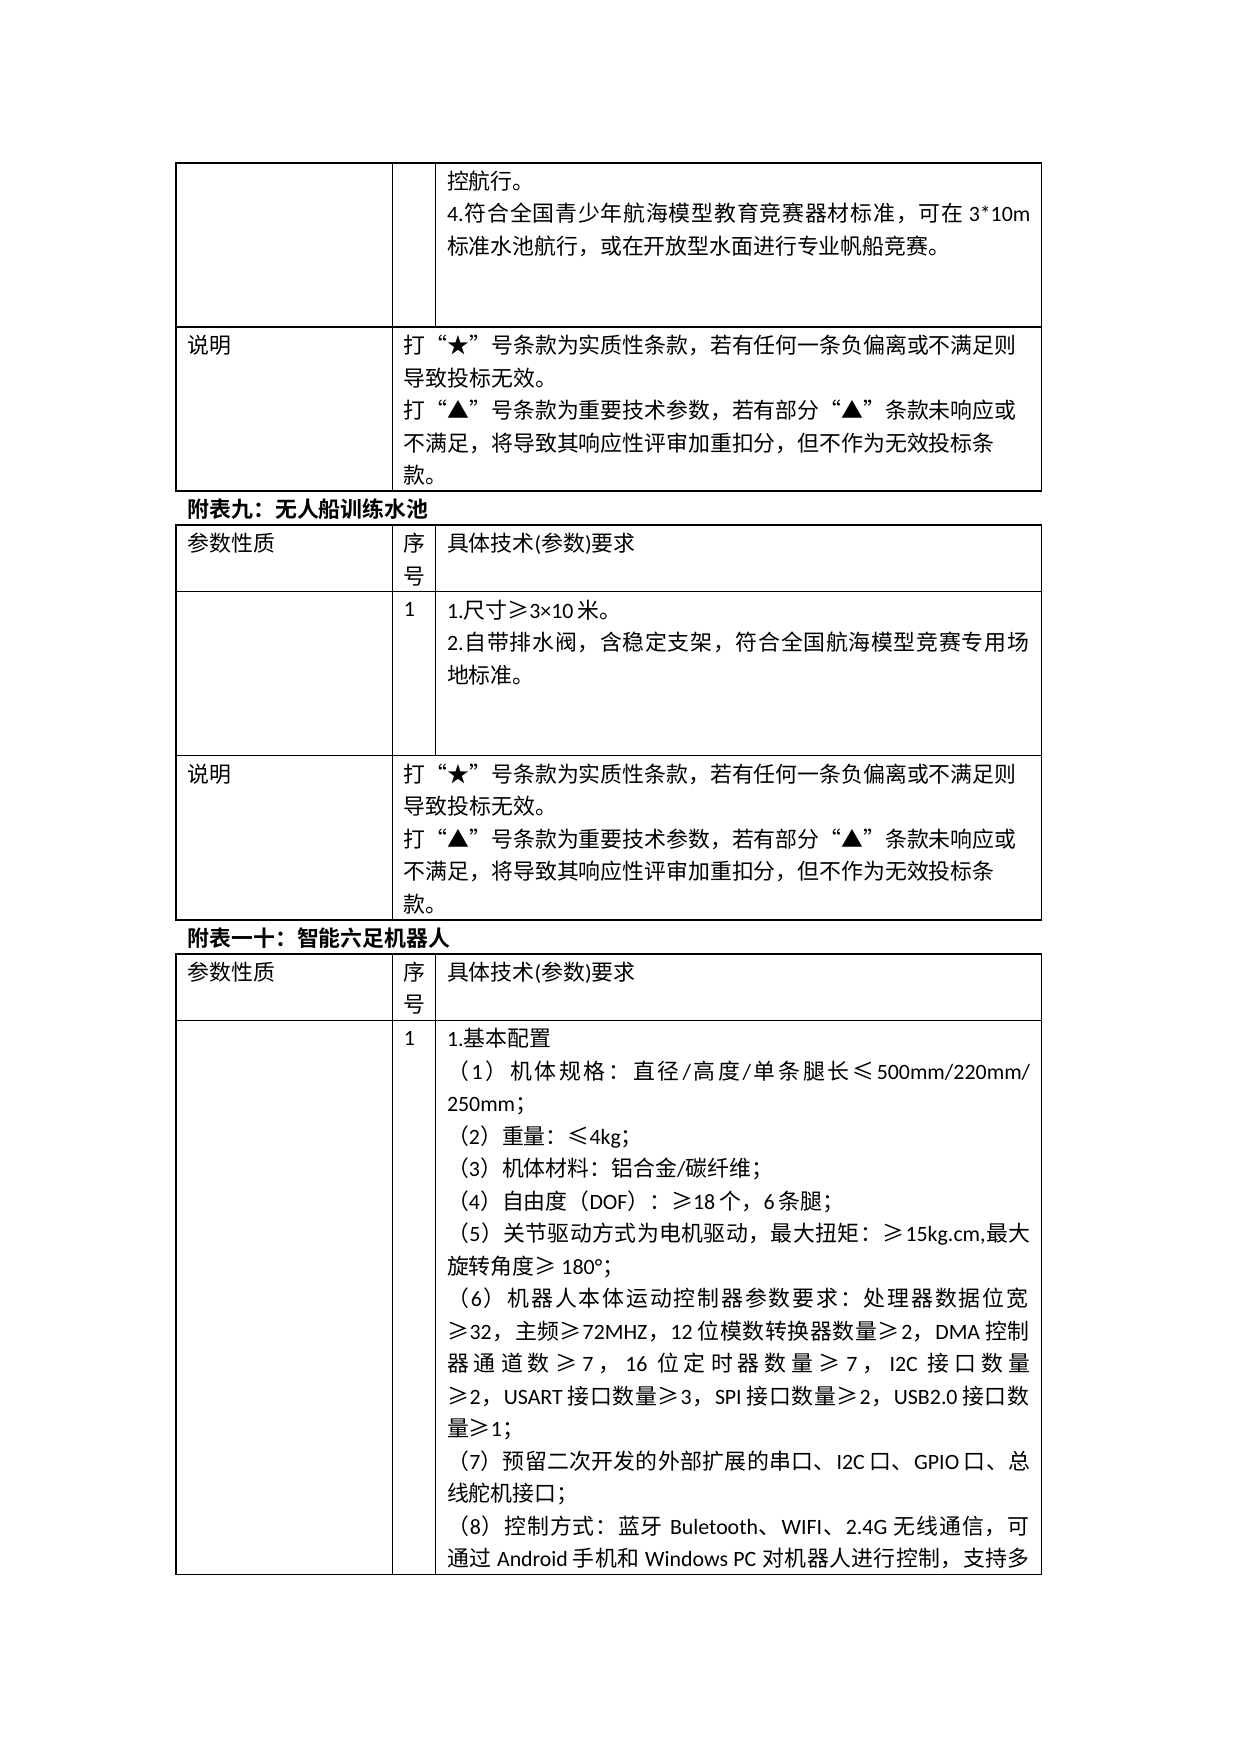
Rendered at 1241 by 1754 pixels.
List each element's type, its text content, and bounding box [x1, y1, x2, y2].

table_cell 1 [393, 1021, 435, 1573]
table_header 序号 [393, 955, 435, 1019]
table_header 具体技术(参数)要求 [436, 955, 1041, 1019]
table_cell 说明 [177, 756, 392, 919]
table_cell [436, 1021, 1041, 1573]
table_cell [177, 164, 392, 326]
table_cell 说明 [177, 328, 392, 490]
table_header 参数性质 [177, 526, 392, 591]
table_cell 1 [393, 592, 435, 755]
table_cell 打“★”号条款为实质性条款，若有任何一条负偏离或不满足则导致投标无效。 打“▲”号条款为重要技术参数，若有部分“▲”条款未响应或不满足，将导致其响应性评审加重扣分，但不作为无效投标条款。 [393, 328, 1041, 490]
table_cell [436, 164, 1041, 326]
text 附表一十：智能六足机器人 [187, 920, 1053, 953]
table_cell 打“★”号条款为实质性条款，若有任何一条负偏离或不满足则导致投标无效。 打“▲”号条款为重要技术参数，若有部分“▲”条款未响应或不满足，将导致其响应性评审加重扣分，但不作为无效投标条款。 [393, 756, 1041, 919]
table_cell [177, 1021, 392, 1573]
table_header 参数性质 [177, 955, 392, 1019]
table_cell 1 [393, 164, 435, 326]
table_cell [177, 592, 392, 755]
table_cell 1.尺寸≥3×10米。 2.自带排水阀，含稳定支架，符合全国航海模型竞赛专用场地标准。 [436, 592, 1041, 755]
table_header 具体技术(参数)要求 [436, 526, 1041, 591]
table_header 序号 [393, 526, 435, 591]
text 附表九：无人船训练水池 [187, 492, 1053, 524]
